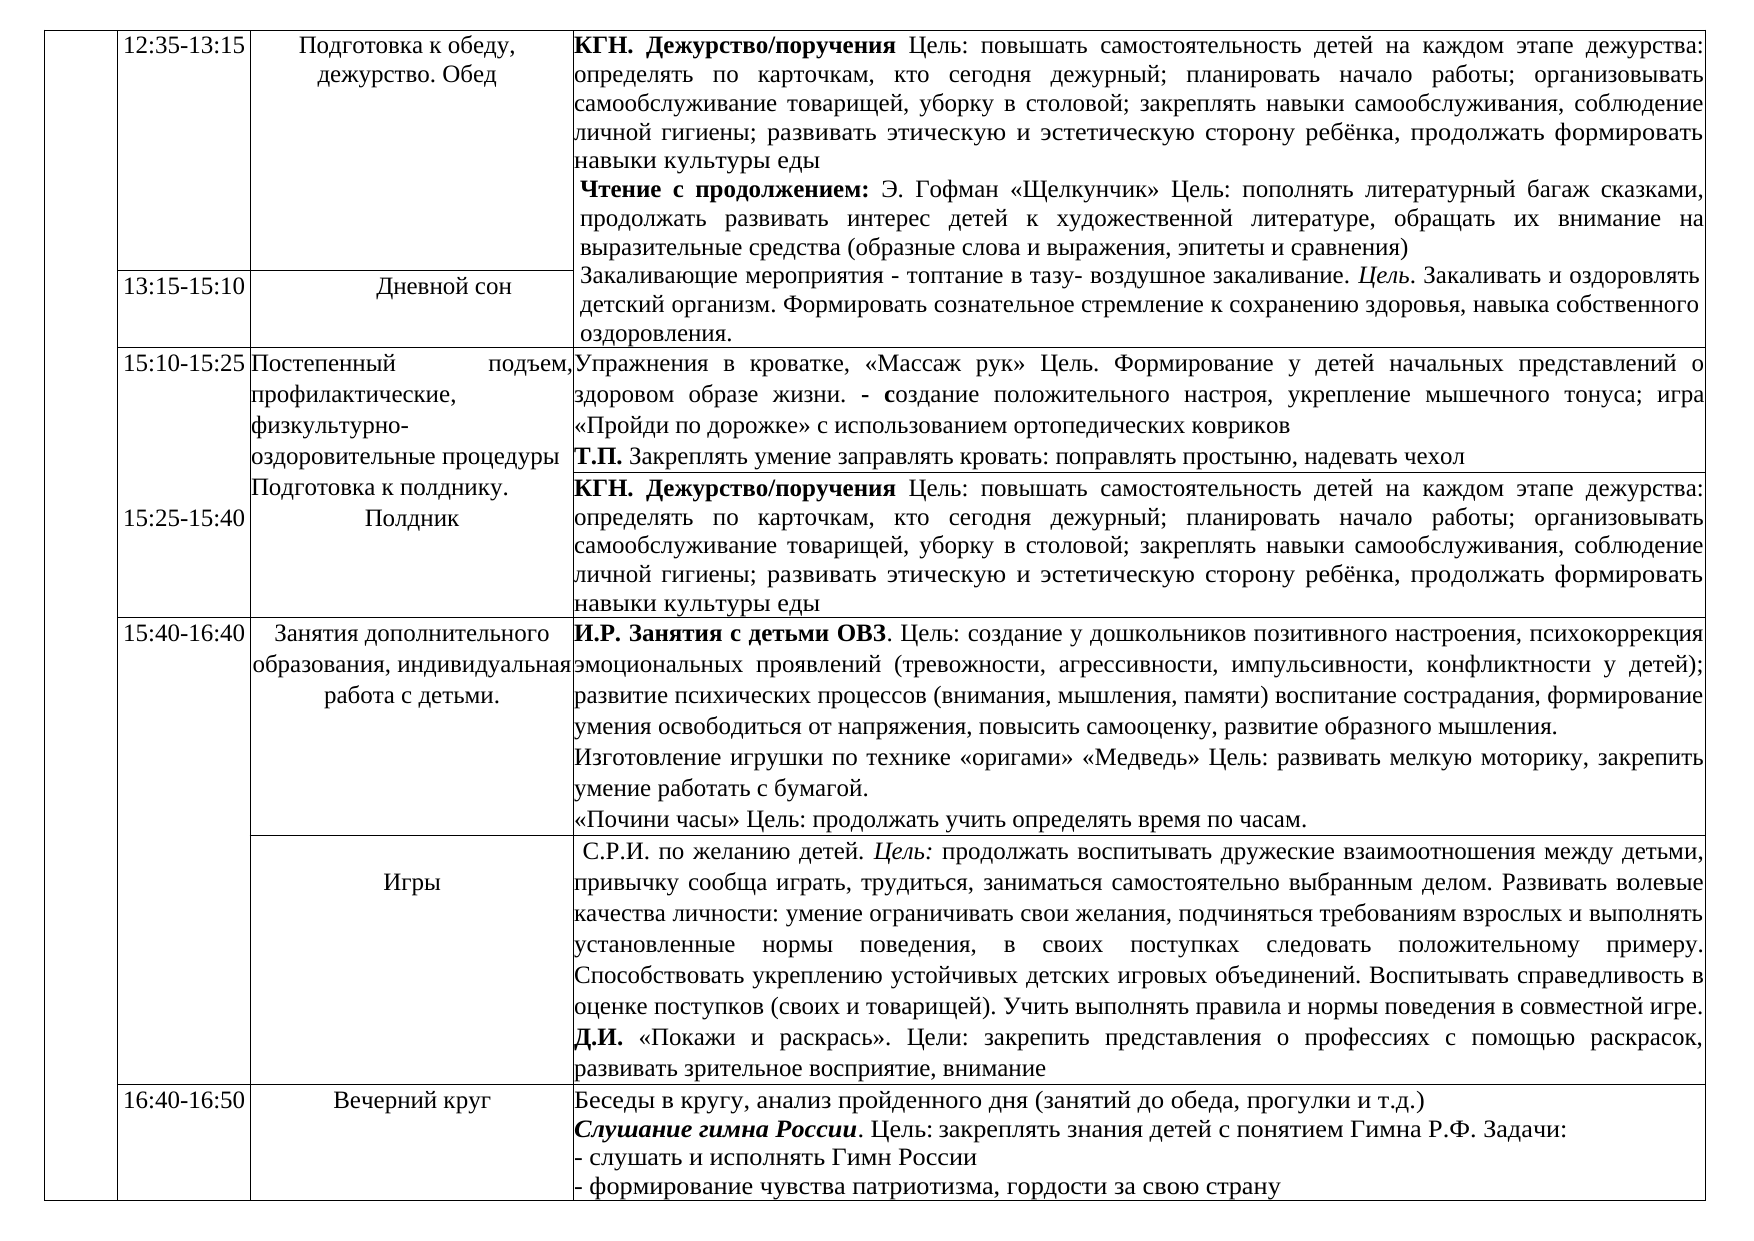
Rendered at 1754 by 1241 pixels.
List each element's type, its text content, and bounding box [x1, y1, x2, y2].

table_cell 13:15-15:10 [118, 271, 250, 347]
table_cell Постепенный подъем, профилактические, физкультурно-оздоровительные процедуры Подготовка к полднику. Полдник [251, 348, 573, 617]
table_cell 15:40-16:40 [118, 618, 250, 1084]
table_cell 16:40-16:50 [118, 1085, 250, 1200]
table_cell КГН. Дежурство/поручения Цель: повышать самостоятельность детей на каждом этапе дежурства: определять по карточкам, кто сегодня дежурный; планировать начало работы; организовывать самообслуживание товарищей, уборку в столовой; закреплять навыки самообслуживания, соблюдение личной гигиены; развивать этическую и эстетическую сторону ребёнка, продолжать формировать навыки культуры еды [574, 473, 1705, 617]
table_cell С.Р.И. по желанию детей. Цель: продолжать воспитывать дружеские взаимоотношения между детьми, привычку сообща играть, трудиться, заниматься самостоятельно выбранным делом. Развивать волевые качества личности: умение ограничивать свои желания, подчиняться требованиям взрослых и выполнять установленные нормы поведения, в своих поступках следовать положительному примеру. Способствовать укреплению устойчивых детских игровых объединений. Воспитывать справедливость в оценке поступков (своих и товарищей). Учить выполнять правила и нормы поведения в совместной игре. Д.И. «Покажи и раскрась». Цели: закрепить представления о профессиях с помощью раскрасок, развивать зрительное восприятие, внимание [574, 836, 1705, 1084]
table_cell Упражнения в кроватке, «Массаж рук» Цель. Формирование у детей начальных представлений о здоровом образе жизни. - создание положительного настроя, укрепление мышечного тонуса; игра «Пройди по дорожке» с использованием ортопедических ковриков Т.П. Закреплять умение заправлять кровать: поправлять простыню, надевать чехол [574, 348, 1705, 472]
table_cell И.Р. Занятия с детьми ОВЗ. Цель: создание у дошкольников позитивного настроения, психокоррекция эмоциональных проявлений (тревожности, агрессивности, импульсивности, конфликтности у детей); развитие психических процессов (внимания, мышления, памяти) воспитание сострадания, формирование умения освободиться от напряжения, повысить самооценку, развитие образного мышления. Изготовление игрушки по технике «оригами» «Медведь» Цель: развивать мелкую моторику, закрепить умение работать с бумагой. «Почини часы» Цель: продолжать учить определять время по часам. [574, 618, 1705, 835]
table_cell Занятия дополнительного образования, индивидуальная работа с детьми. [251, 618, 573, 835]
table_cell 12:35-13:15 [118, 31, 250, 270]
table_cell Подготовка к обеду, дежурство. Обед [251, 31, 573, 270]
table_cell Игры [251, 836, 573, 1084]
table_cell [574, 1085, 1705, 1200]
table_cell Дневной сон [251, 271, 573, 347]
table_cell 15:10-15:25 15:25-15:40 [118, 348, 250, 617]
table_cell Вечерний круг [251, 1085, 573, 1200]
table_cell КГН. Дежурство/поручения Цель: повышать самостоятельность детей на каждом этапе дежурства: определять по карточкам, кто сегодня дежурный; планировать начало работы; организовывать самообслуживание товарищей, уборку в столовой; закреплять навыки самообслуживания, соблюдение личной гигиены; развивать этическую и эстетическую сторону ребёнка, продолжать формировать навыки культуры еды Чтение с продолжением: Э. Гофман «Щелкунчик» Цель: пополнять литературный багаж сказками, продолжать развивать интерес детей к художественной литературе, обращать их внимание на выразительные средства (образные слова и выражения, эпитеты и сравнения) Закаливающие мероприятия - топтание в тазу- воздушное закаливание. Цель. Закаливать и оздоровлять детский организм. Формировать сознательное стремление к сохранению здоровья, навыка собственного оздоровления. [574, 31, 1705, 347]
